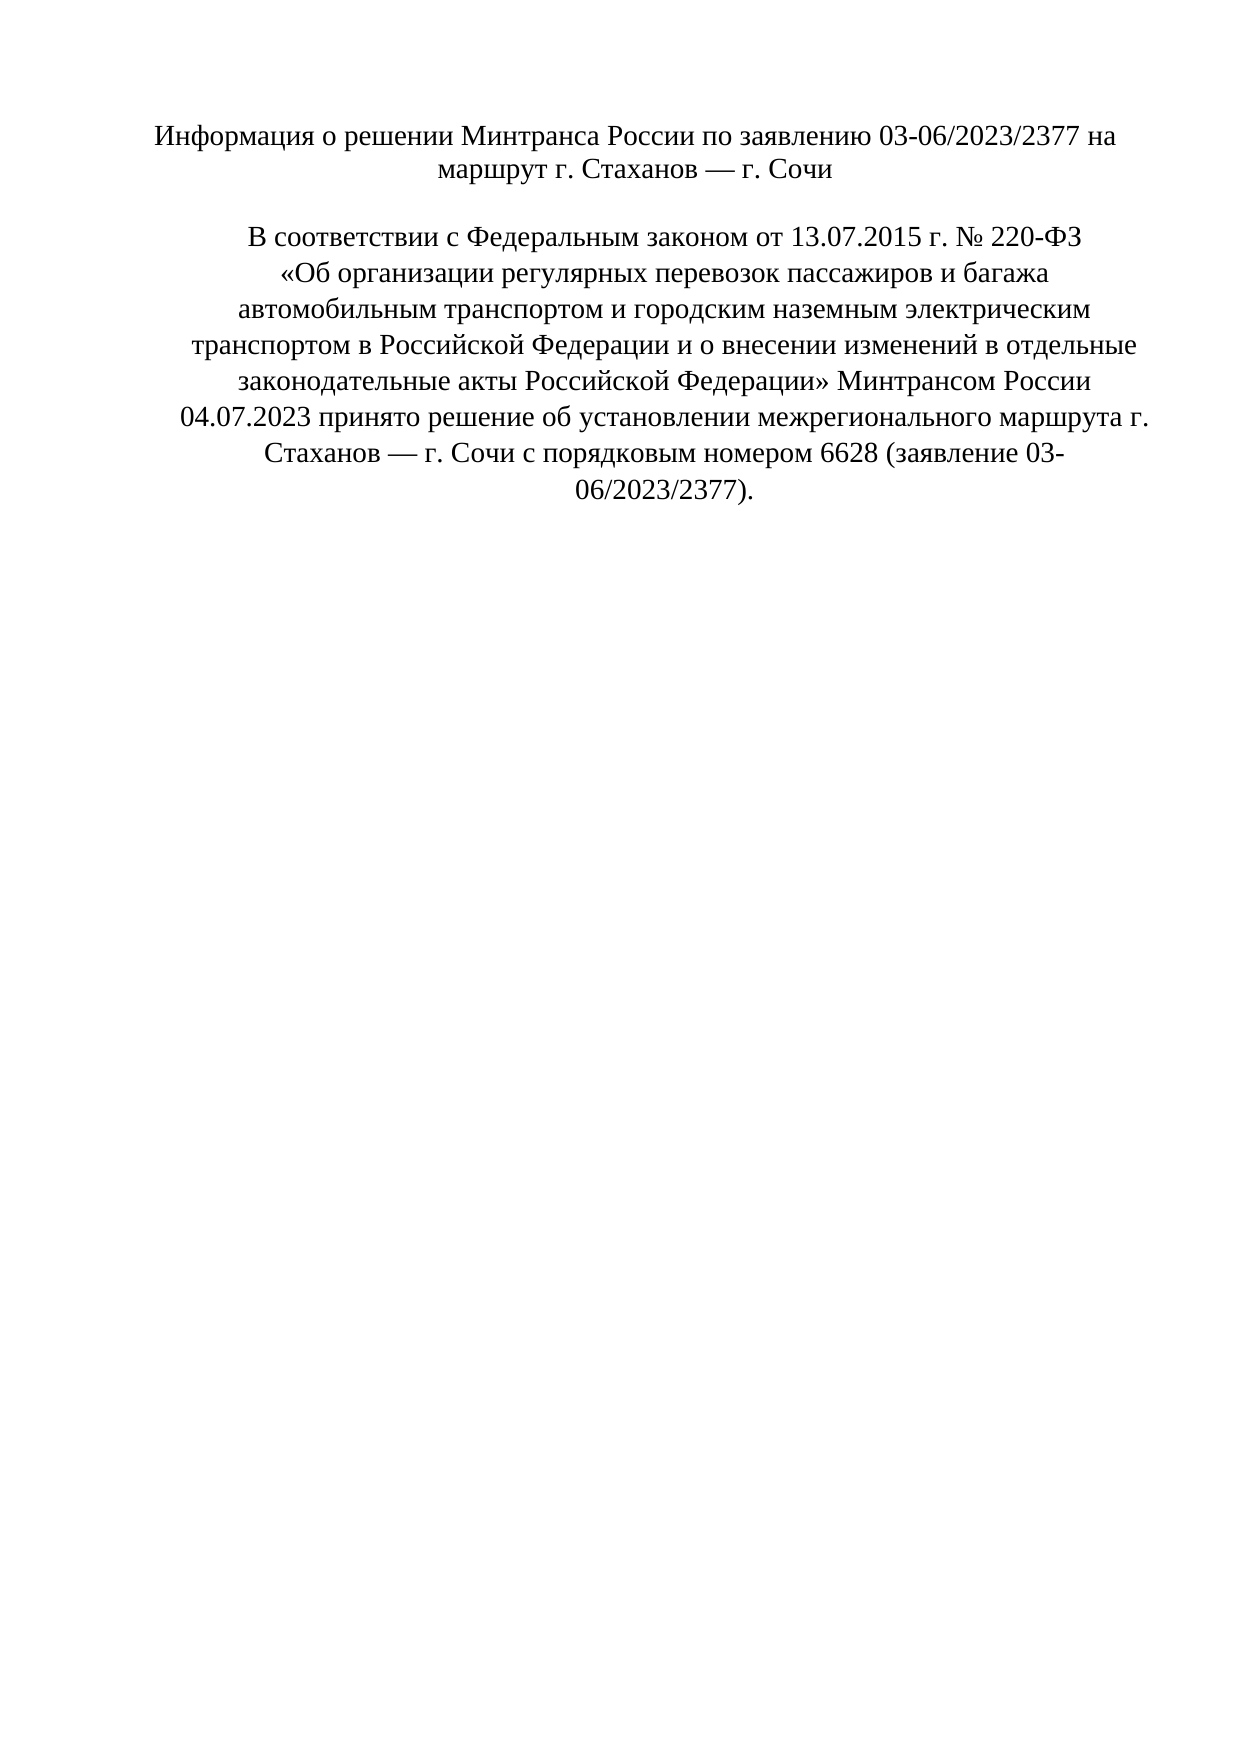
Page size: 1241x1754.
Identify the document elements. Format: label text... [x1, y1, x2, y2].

text В соответствии с Федеральным законом от 13.07.2015 г. № 220-ФЗ «Об организации регулярных перевозок пассажиров и багажа автомобильным транспортом и городским наземным электрическим транспортом в Российской Федерации и о внесении изменений в отдельные законодательные акты Российской Федерации» Минтрансом России 04.07.2023 принято решение об установлении межрегионального маршрута г. Стаханов — г. Сочи с порядковым номером 6628 (заявление 03-06/2023/2377). [177, 219, 1152, 505]
text Информация о решении Минтранса России по заявлению 03-06/2023/2377 на маршрут г. Стаханов — г. Сочи [118, 118, 1152, 185]
